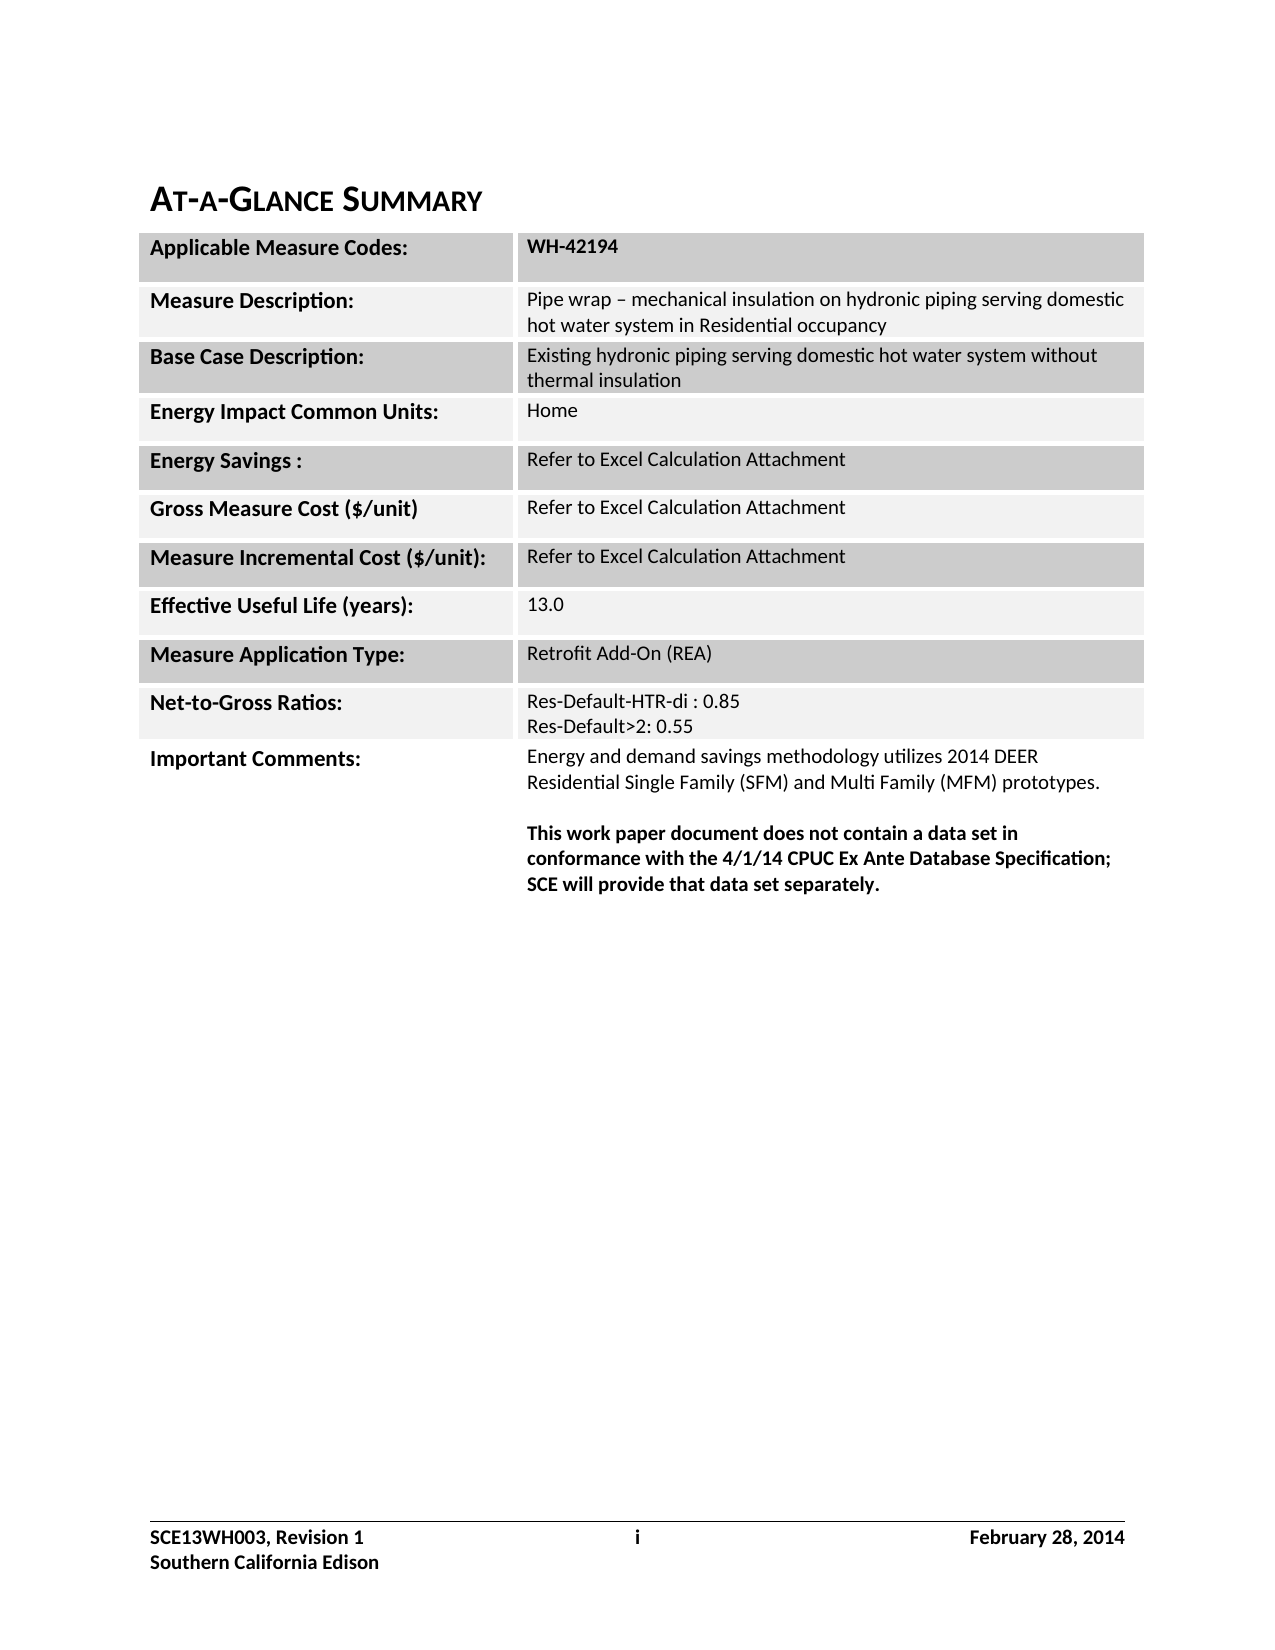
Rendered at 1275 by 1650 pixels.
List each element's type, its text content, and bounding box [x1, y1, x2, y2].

table_cell Retrofit Add-On (REA) [518, 640, 1144, 683]
table_cell Refer to Excel Calculation Attachment [518, 446, 1144, 490]
table_cell Home [518, 398, 1144, 441]
table_cell Measure Description: [139, 287, 513, 337]
table_cell Measure Incremental Cost ($/unit): [139, 543, 513, 587]
table_cell Important Comments: [139, 744, 513, 896]
table_cell Pipe wrap – mechanical insulation on hydronic piping serving domestic hot water system in Residential occupancy [518, 287, 1144, 337]
table_cell Refer to Excel Calculation Attachment [518, 495, 1144, 538]
subtitle At-a-Glance Summary [150, 175, 1125, 221]
table_cell Energy Impact Common Units: [139, 398, 513, 441]
table_cell Net-to-Gross Ratios: [139, 688, 513, 739]
table_cell Energy and demand savings methodology utilizes 2014 DEER Residential Single Family (SFM) and Multi Family (MFM) prototypes. This work paper document does not contain a data set in conformance with the 4/1/14 CPUC Ex Ante Database Specification; SCE will provide that data set separately. [518, 744, 1144, 896]
table_cell 13.0 [518, 591, 1144, 635]
table_cell Res-Default-HTR-di : 0.85 Res-Default>2: 0.55 [518, 688, 1144, 739]
table_cell Energy Savings : [139, 446, 513, 490]
table_cell Measure Application Type: [139, 640, 513, 683]
table_cell Gross Measure Cost ($/unit) [139, 495, 513, 538]
table_header WH-42194 [518, 233, 1144, 282]
table_cell Existing hydronic piping serving domestic hot water system without thermal insulation [518, 342, 1144, 393]
table_cell Effective Useful Life (years): [139, 591, 513, 635]
table_cell Base Case Description: [139, 342, 513, 393]
table_header Applicable Measure Codes: [139, 233, 513, 282]
table_cell Refer to Excel Calculation Attachment [518, 543, 1144, 587]
